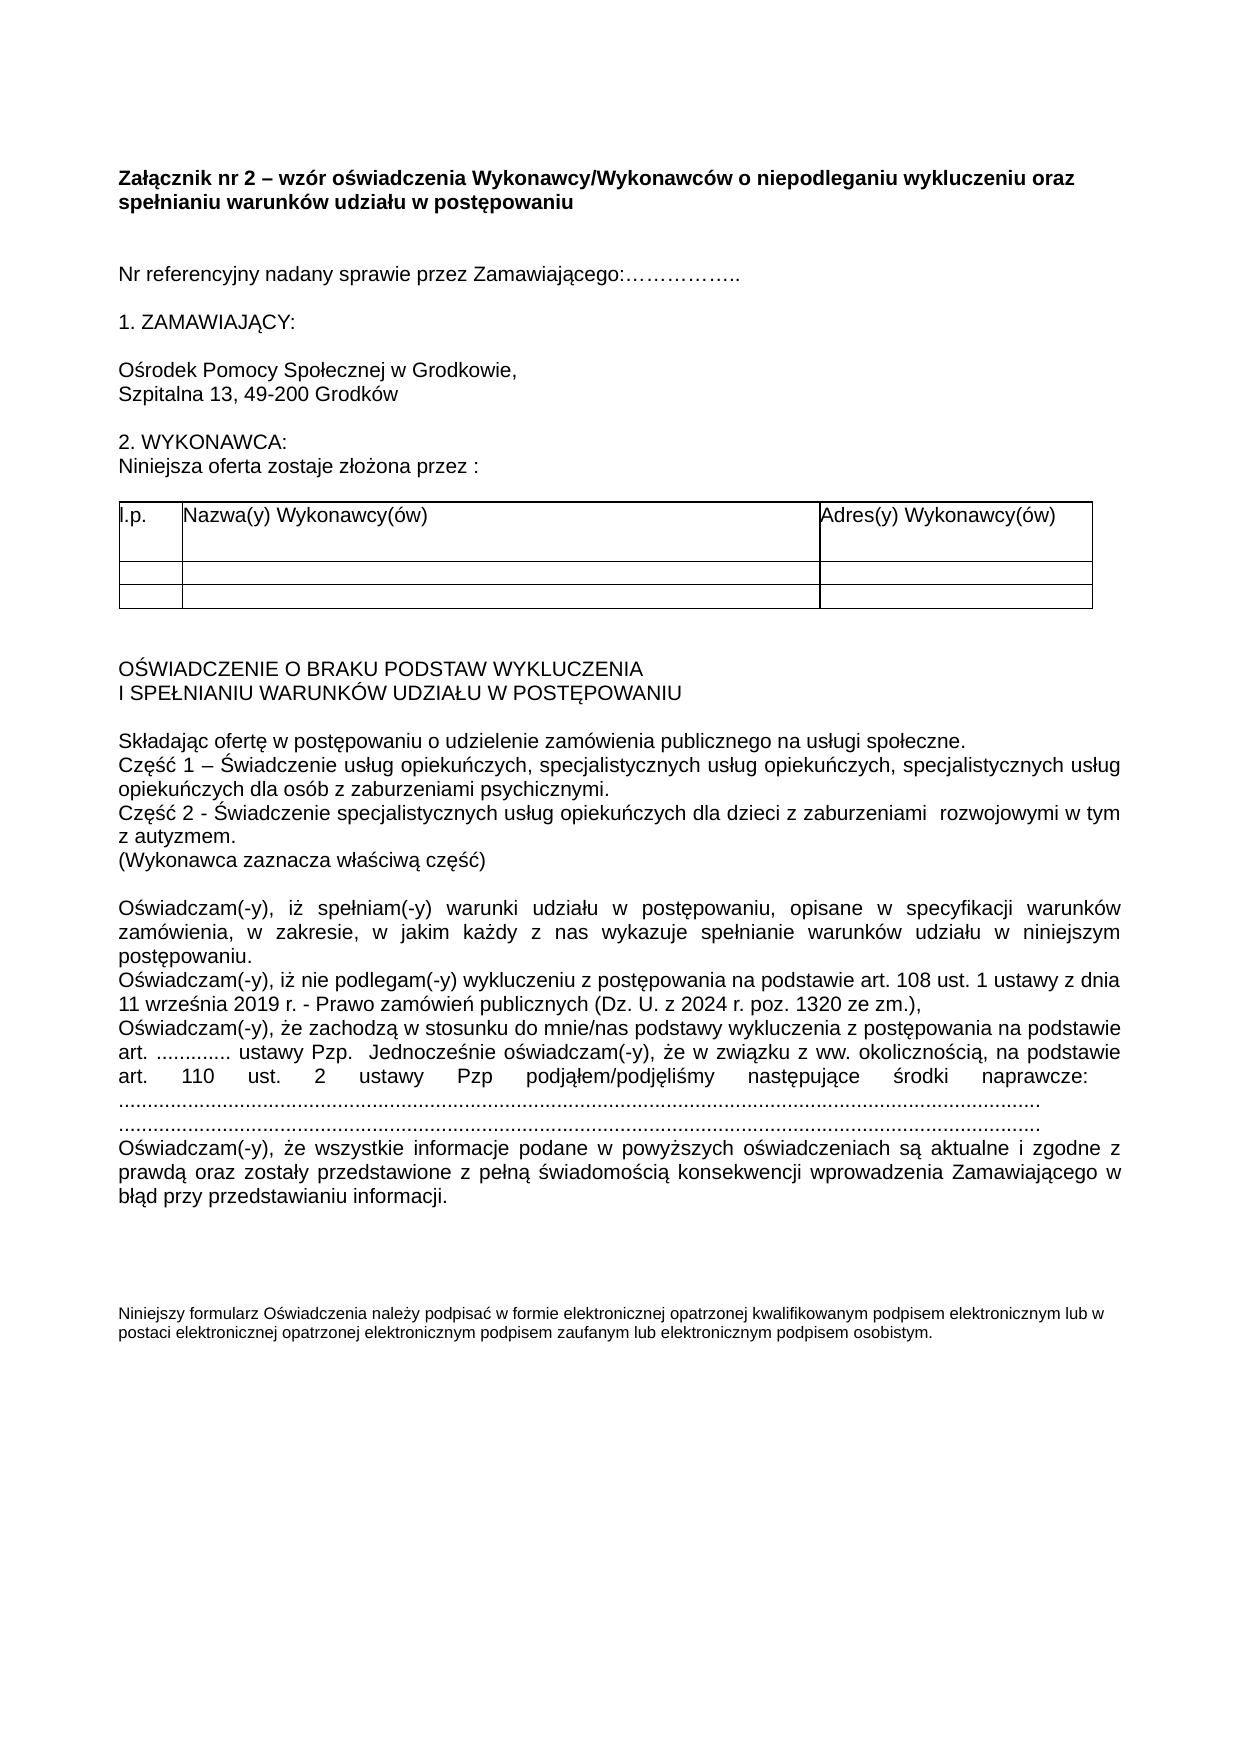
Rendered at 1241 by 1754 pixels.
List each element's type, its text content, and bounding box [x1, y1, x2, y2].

text Szpitalna 13, 49-200 Grodków [118, 382, 1122, 406]
text 1. ZAMAWIAJĄCY: [118, 310, 1122, 334]
table_cell [821, 585, 1092, 608]
text Oświadczam(-y), iż nie podlegam(-y) wykluczeniu z postępowania na podstawie art. 108 ust. 1 ustawy z dnia 11 września 2019 r. - Prawo zamówień publicznych (Dz. U. z 2024 r. poz. 1320 ze zm.), [118, 968, 1122, 1016]
text Niniejsza oferta zostaje złożona przez : [118, 453, 1122, 477]
table_cell [821, 562, 1092, 584]
text OŚWIADCZENIE O BRAKU PODSTAW WYKLUCZENIA [118, 657, 1122, 681]
text Załącznik nr 2 – wzór oświadczenia Wykonawcy/Wykonawców o niepodleganiu wykluczeniu oraz spełnianiu warunków udziału w postępowaniu [118, 166, 1122, 214]
table_header Adres(y) Wykonawcy(ów) [821, 503, 1092, 561]
text ................................................................................................................................................................ [118, 1112, 1122, 1136]
text Ośrodek Pomocy Społecznej w Grodkowie, [118, 358, 1122, 382]
table_cell [183, 585, 819, 608]
text Część 1 – Świadczenie usług opiekuńczych, specjalistycznych usług opiekuńczych, specjalistycznych usług opiekuńczych dla osób z zaburzeniami psychicznymi. [118, 752, 1122, 800]
text Niniejszy formularz Oświadczenia należy podpisać w formie elektronicznej opatrzonej kwalifikowanym podpisem elektronicznym lub w postaci elektronicznej opatrzonej elektronicznym podpisem zaufanym lub elektronicznym podpisem osobistym. [118, 1303, 1122, 1342]
table_header Nazwa(y) Wykonawcy(ów) [183, 503, 819, 561]
table_header l.p. [120, 503, 182, 561]
text Oświadczam(-y), iż spełniam(-y) warunki udziału w postępowaniu, opisane w specyfikacji warunków zamówienia, w zakresie, w jakim każdy z nas wykazuje spełnianie warunków udziału w niniejszym postępowaniu. [118, 896, 1122, 968]
text Składając ofertę w postępowaniu o udzielenie zamówienia publicznego na usługi społeczne. [118, 728, 1122, 752]
table_cell [120, 562, 182, 584]
text Oświadczam(-y), że zachodzą w stosunku do mnie/nas podstawy wykluczenia z postępowania na podstawie art. ............. ustawy Pzp. Jednocześnie oświadczam(-y), że w związku z ww. okolicznością, na podstawie art. 110 ust. 2 ustawy Pzp podjąłem/podjęliśmy następujące środki naprawcze: ................................................................................................................................................................ [118, 1016, 1122, 1112]
text I SPEŁNIANIU WARUNKÓW UDZIAŁU W POSTĘPOWANIU [118, 681, 1122, 704]
text Oświadczam(-y), że wszystkie informacje podane w powyższych oświadczeniach są aktualne i zgodne z prawdą oraz zostały przedstawione z pełną świadomością konsekwencji wprowadzenia Zamawiającego w błąd przy przedstawianiu informacji. [118, 1136, 1122, 1208]
text (Wykonawca zaznacza właściwą część) [118, 848, 1122, 872]
table_cell [183, 562, 819, 584]
text Nr referencyjny nadany sprawie przez Zamawiającego:…………….. [118, 262, 1122, 286]
text 2. WYKONAWCA: [118, 429, 1122, 453]
text Część 2 - Świadczenie specjalistycznych usług opiekuńczych dla dzieci z zaburzeniami rozwojowymi w tym z autyzmem. [118, 800, 1122, 848]
table_cell [120, 585, 182, 608]
